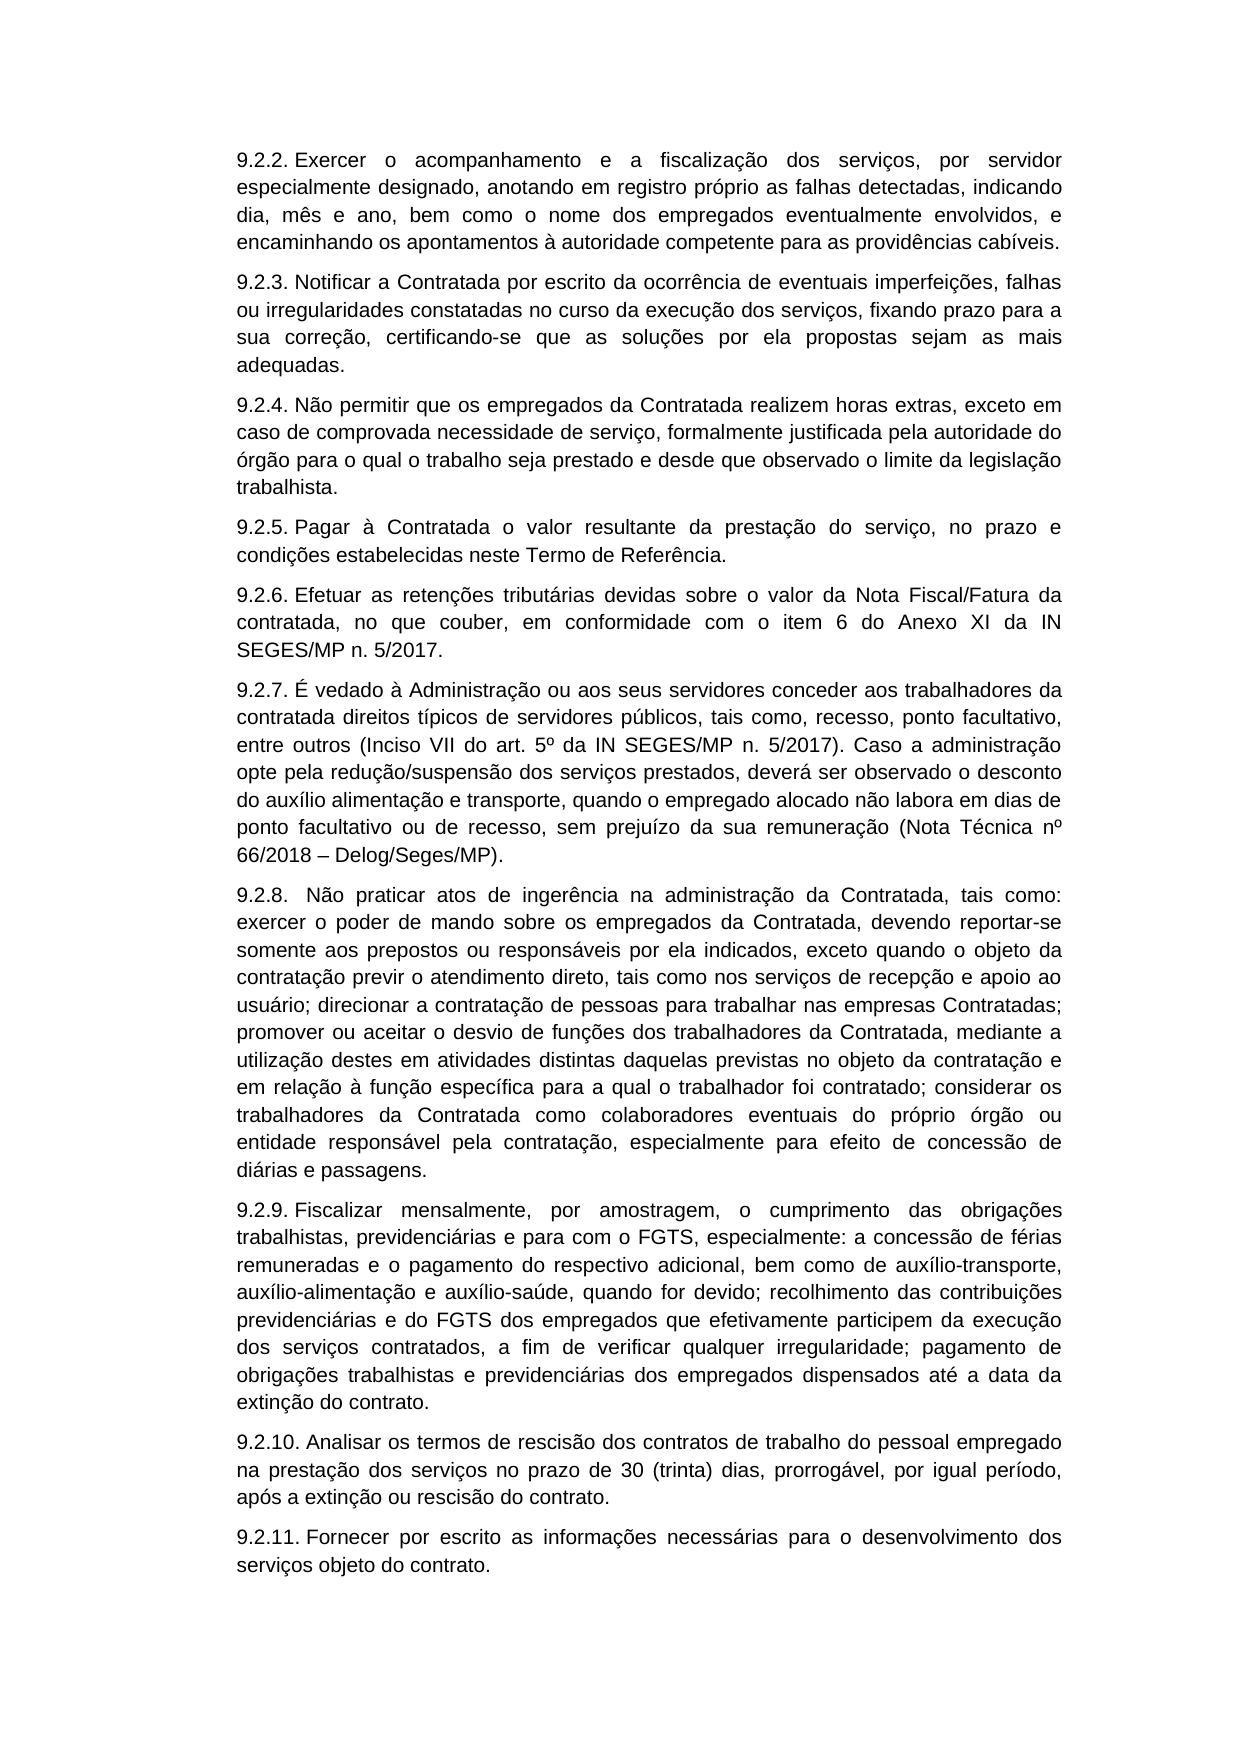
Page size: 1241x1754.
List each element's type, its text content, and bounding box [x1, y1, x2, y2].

list Analisar os termos de rescisão dos contratos de trabalho do pessoal empregado na prestação dos serviços no prazo de 30 (trinta) dias, prorrogável, por igual período, após a extinção ou rescisão do contrato. [236, 1430, 1063, 1509]
list Notificar a Contratada por escrito da ocorrência de eventuais imperfeições, falhas ou irregularidades constatadas no curso da execução dos serviços, fixando prazo para a sua correção, certificando-se que as soluções por ela propostas sejam as mais adequadas. [236, 270, 1063, 377]
list Efetuar as retenções tributárias devidas sobre o valor da Nota Fiscal/Fatura da contratada, no que couber, em conformidade com o item 6 do Anexo XI da IN SEGES/MP n. 5/2017. [236, 583, 1063, 662]
list Não praticar atos de ingerência na administração da Contratada, tais como: exercer o poder de mando sobre os empregados da Contratada, devendo reportar-se somente aos prepostos ou responsáveis por ela indicados, exceto quando o objeto da contratação previr o atendimento direto, tais como nos serviços de recepção e apoio ao usuário; direcionar a contratação de pessoas para trabalhar nas empresas Contratadas; promover ou aceitar o desvio de funções dos trabalhadores da Contratada, mediante a utilização destes em atividades distintas daquelas previstas no objeto da contratação e em relação à função específica para a qual o trabalhador foi contratado; considerar os trabalhadores da Contratada como colaboradores eventuais do próprio órgão ou entidade responsável pela contratação, especialmente para efeito de concessão de diárias e passagens. [236, 883, 1063, 1182]
list Fiscalizar mensalmente, por amostragem, o cumprimento das obrigações trabalhistas, previdenciárias e para com o FGTS, especialmente: a concessão de férias remuneradas e o pagamento do respectivo adicional, bem como de auxílio-transporte, auxílio-alimentação e auxílio-saúde, quando for devido; recolhimento das contribuições previdenciárias e do FGTS dos empregados que efetivamente participem da execução dos serviços contratados, a fim de verificar qualquer irregularidade; pagamento de obrigações trabalhistas e previdenciárias dos empregados dispensados até a data da extinção do contrato. [236, 1198, 1063, 1414]
list Não permitir que os empregados da Contratada realizem horas extras, exceto em caso de comprovada necessidade de serviço, formalmente justificada pela autoridade do órgão para o qual o trabalho seja prestado e desde que observado o limite da legislação trabalhista. [236, 393, 1063, 499]
list Pagar à Contratada o valor resultante da prestação do serviço, no prazo e condições estabelecidas neste Termo de Referência. [236, 515, 1063, 567]
list Fornecer por escrito as informações necessárias para o desenvolvimento dos serviços objeto do contrato. [236, 1525, 1063, 1577]
list Exercer o acompanhamento e a fiscalização dos serviços, por servidor especialmente designado, anotando em registro próprio as falhas detectadas, indicando dia, mês e ano, bem como o nome dos empregados eventualmente envolvidos, e encaminhando os apontamentos à autoridade competente para as providências cabíveis. [236, 148, 1063, 254]
list É vedado à Administração ou aos seus servidores conceder aos trabalhadores da contratada direitos típicos de servidores públicos, tais como, recesso, ponto facultativo, entre outros (Inciso VII do art. 5º da IN SEGES/MP n. 5/2017). Caso a administração opte pela redução/suspensão dos serviços prestados, deverá ser observado o desconto do auxílio alimentação e transporte, quando o empregado alocado não labora em dias de ponto facultativo ou de recesso, sem prejuízo da sua remuneração (Nota Técnica nº 66/2018 – Delog/Seges/MP). [236, 678, 1063, 867]
